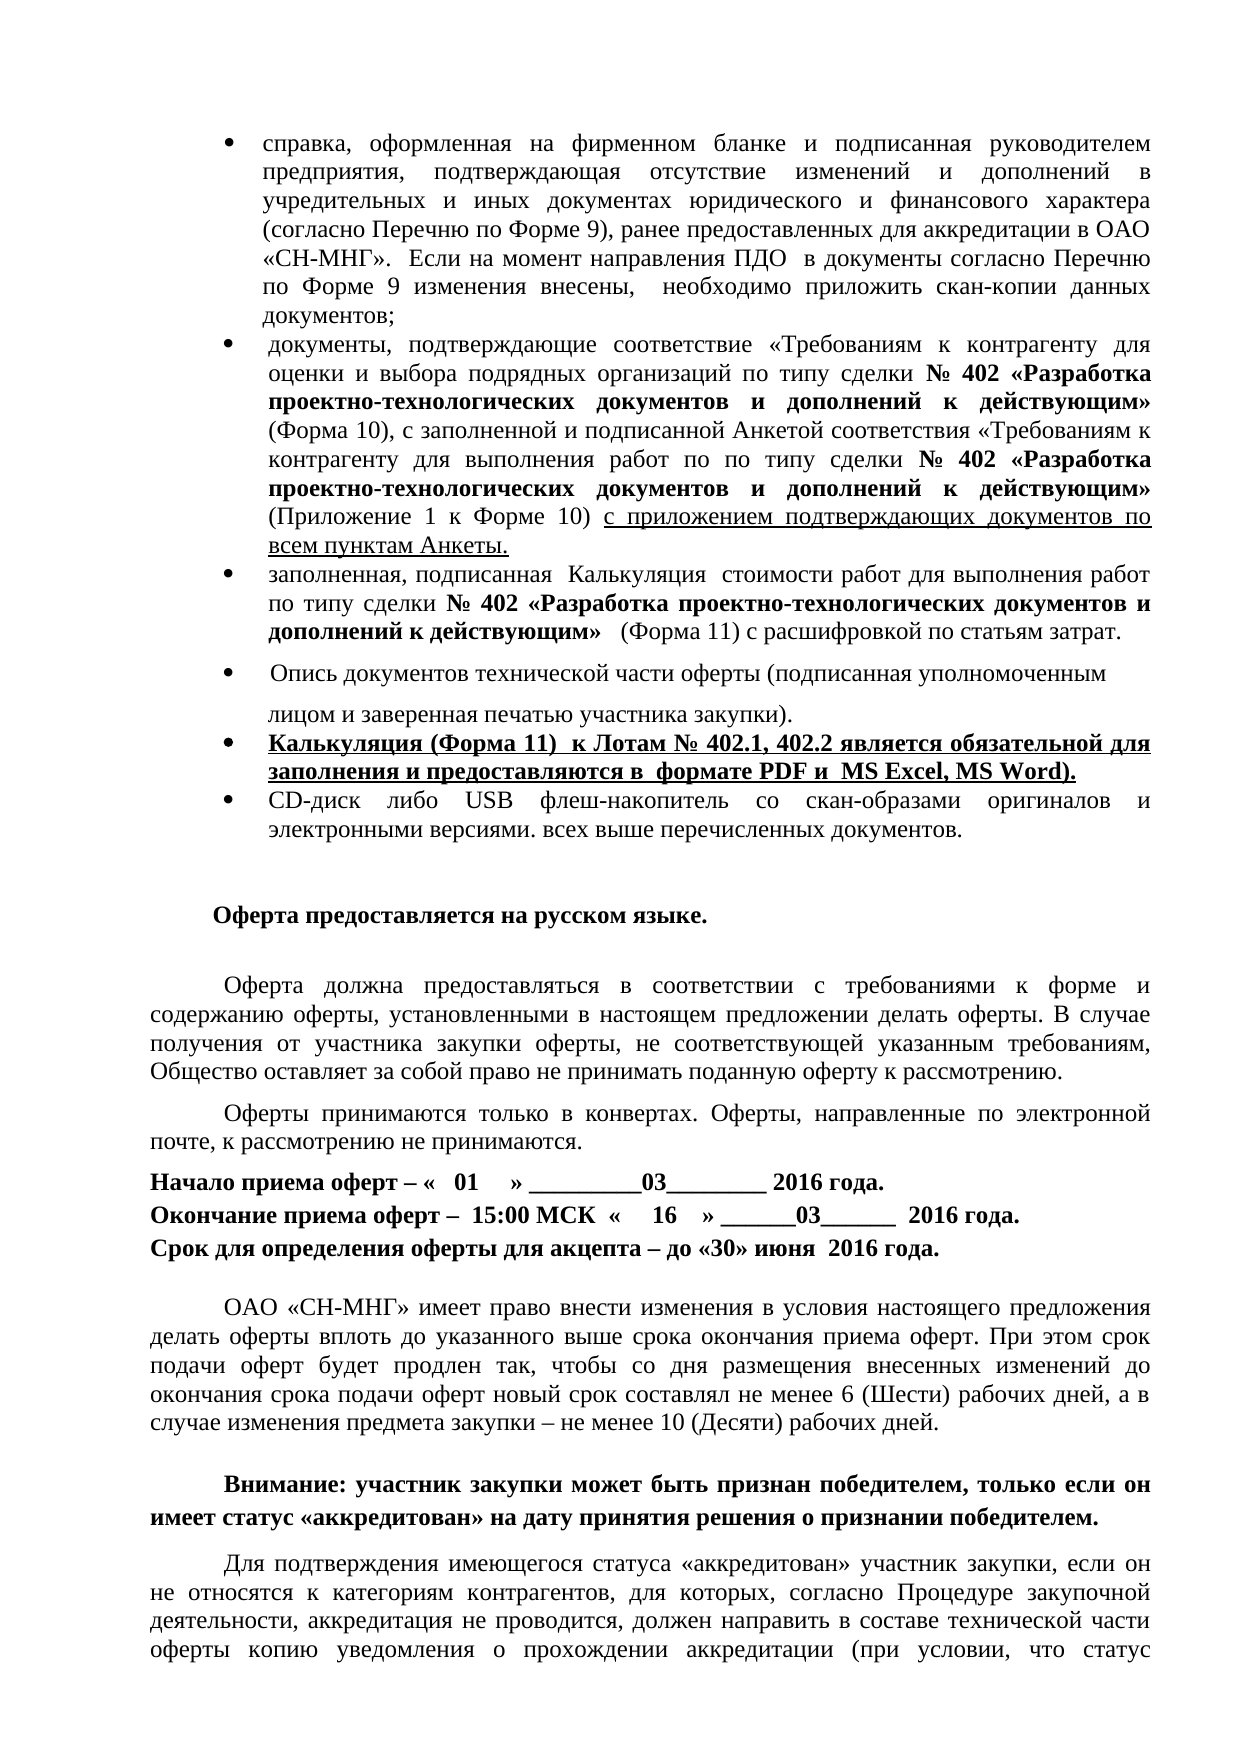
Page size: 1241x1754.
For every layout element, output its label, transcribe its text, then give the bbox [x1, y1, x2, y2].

list справка, оформленная на фирменном бланке и подписанная руководителем предприятия, подтверждающая отсутствие изменений и дополнений в учредительных и иных документах юридического и финансового характера (согласно Перечню по Форме 9), ранее предоставленных для аккредитации в ОАО «СН-МНГ». Если на момент направления ПДО в документы согласно Перечню по Форме 9 изменения внесены, необходимо приложить скан-копии данных документов; [225, 128, 1152, 329]
text ОАО «СН-МНГ» имеет право внести изменения в условия настоящего предложения делать оферты вплоть до указанного выше срока окончания приема оферт. При этом срок подачи оферт будет продлен так, чтобы со дня размещения внесенных изменений до окончания срока подачи оферт новый срок составлял не менее 6 (Шести) рабочих дней, а в случае изменения предмета закупки – не менее 10 (Десяти) рабочих дней. [150, 1292, 1152, 1436]
text Оферта должна предоставляться в соответствии с требованиями к форме и содержанию оферты, установленными в настоящем предложении делать оферты. В случае получения от участника закупки оферты, не соответствующей указанным требованиям, Общество оставляет за собой право не принимать поданную оферту к рассмотрению. [150, 970, 1152, 1085]
text Срок для определения оферты для акцепта – до «30» июня 2016 года. [150, 1233, 1152, 1262]
list CD-диск либо USB флеш-накопитель со скан-образами оригиналов и электронными версиями. всех выше перечисленных документов. [224, 785, 1152, 843]
text лицом и заверенная печатью участника закупки). [224, 699, 1152, 728]
text Внимание: участник закупки может быть признан победителем, только если он имеет статус «аккредитован» на дату принятия решения о признании победителем. [150, 1469, 1152, 1531]
text Окончание приема оферт – 15:00 МСК « 16 » ______03______ 2016 года. [150, 1200, 1152, 1229]
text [150, 1548, 1152, 1663]
list Калькуляция (Форма 11) к Лотам № 402.1, 402.2 является обязательной для заполнения и предоставляются в формате PDF и MS Excel, MS Word). [224, 728, 1152, 785]
list Опись документов технической части оферты (подписанная уполномоченным [224, 658, 1152, 686]
text Начало приема оферт – « 01 » _________03________ 2016 года. [150, 1167, 1152, 1196]
list заполненная, подписанная Калькуляция стоимости работ для выполнения работ по типу сделки № 402 «Разработка проектно-технологических документов и дополнений к действующим» (Форма 11) с расшифровкой по статьям затрат. [224, 559, 1152, 645]
list документы, подтверждающие соответствие «Требованиям к контрагенту для оценки и выбора подрядных организаций по типу сделки № 402 «Разработка проектно-технологических документов и дополнений к действующим» (Форма 10), с заполненной и подписанной Анкетой соответствия «Требованиям к контрагенту для выполнения работ по по типу сделки № 402 «Разработка проектно-технологических документов и дополнений к действующим» (Приложение 1 к Форме 10) с приложением подтверждающих документов по всем пунктам Анкеты. [224, 329, 1152, 559]
text Оферта предоставляется на русском языке. [150, 900, 1152, 929]
text Оферты принимаются только в конвертах. Оферты, направленные по электронной почте, к рассмотрению не принимаются. [150, 1098, 1152, 1155]
